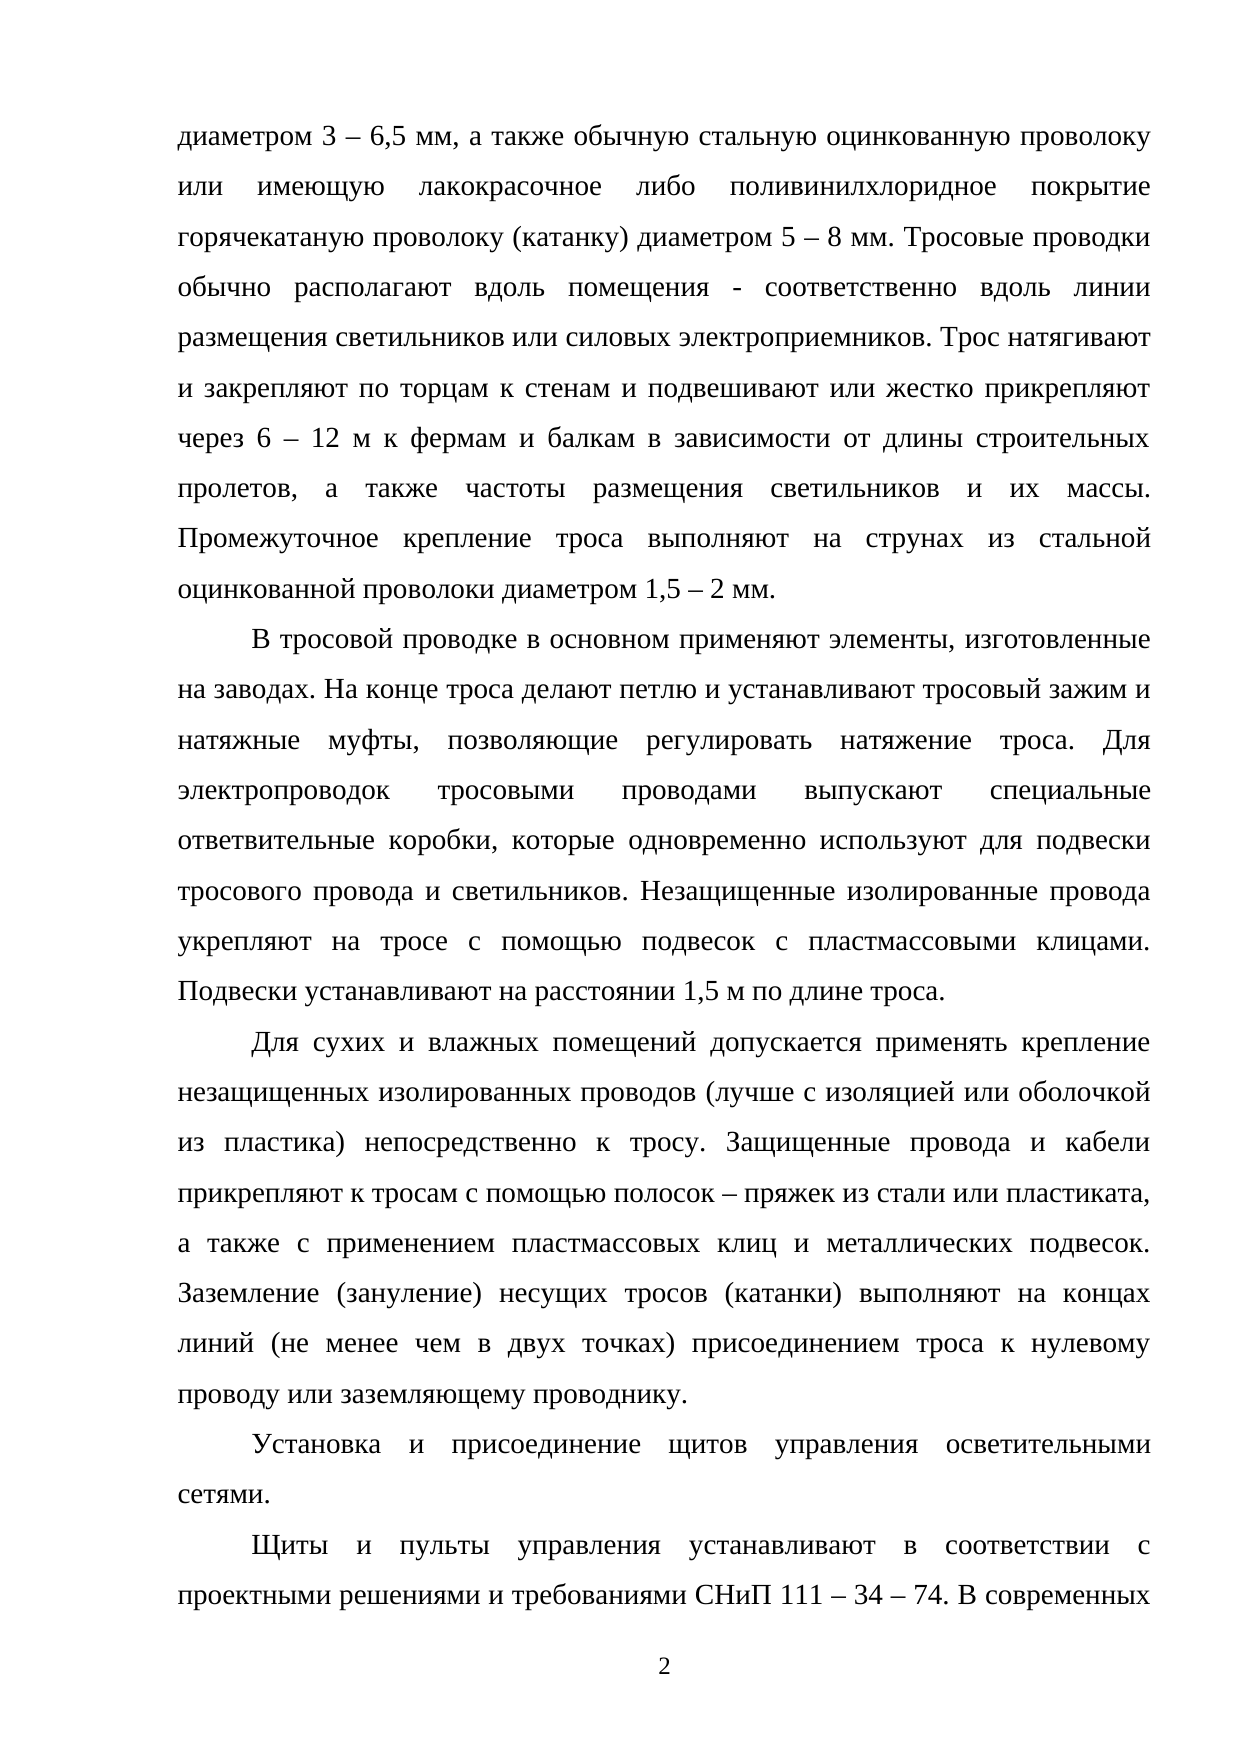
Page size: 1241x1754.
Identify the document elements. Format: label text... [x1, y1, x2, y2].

text В тросовой проводке в основном применяют элементы, изготовленные на заводах. На конце троса делают петлю и устанавливают тросовый зажим и натяжные муфты, позволяющие регулировать натяжение троса. Для электропроводок тросовыми проводами выпускают специальные ответвительные коробки, которые одновременно используют для подвески тросового провода и светильников. Незащищенные изолированные провода укрепляют на тросе с помощью подвесок с пластмассовыми клицами. Подвески устанавливают на расстоянии по длине троса. [177, 621, 1152, 1007]
text Установка и присоединение щитов управления осветительными сетями. [177, 1426, 1152, 1510]
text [177, 1527, 1152, 1611]
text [177, 118, 1152, 604]
text Для сухих и влажных помещений допускается применять крепление незащищенных изолированных проводов (лучше с изоляцией или оболочкой из пластика) непосредственно к тросу. Защищенные провода и кабели прикрепляют к тросам с помощью полосок – пряжек из стали или пластиката, а также с применением пластмассовых клиц и металлических подвесок. Заземление (зануление) несущих тросов (катанки) выполняют на концах линий (не менее чем в двух точках) присоединением троса к нулевому проводу или заземляющему проводнику. [177, 1024, 1152, 1409]
